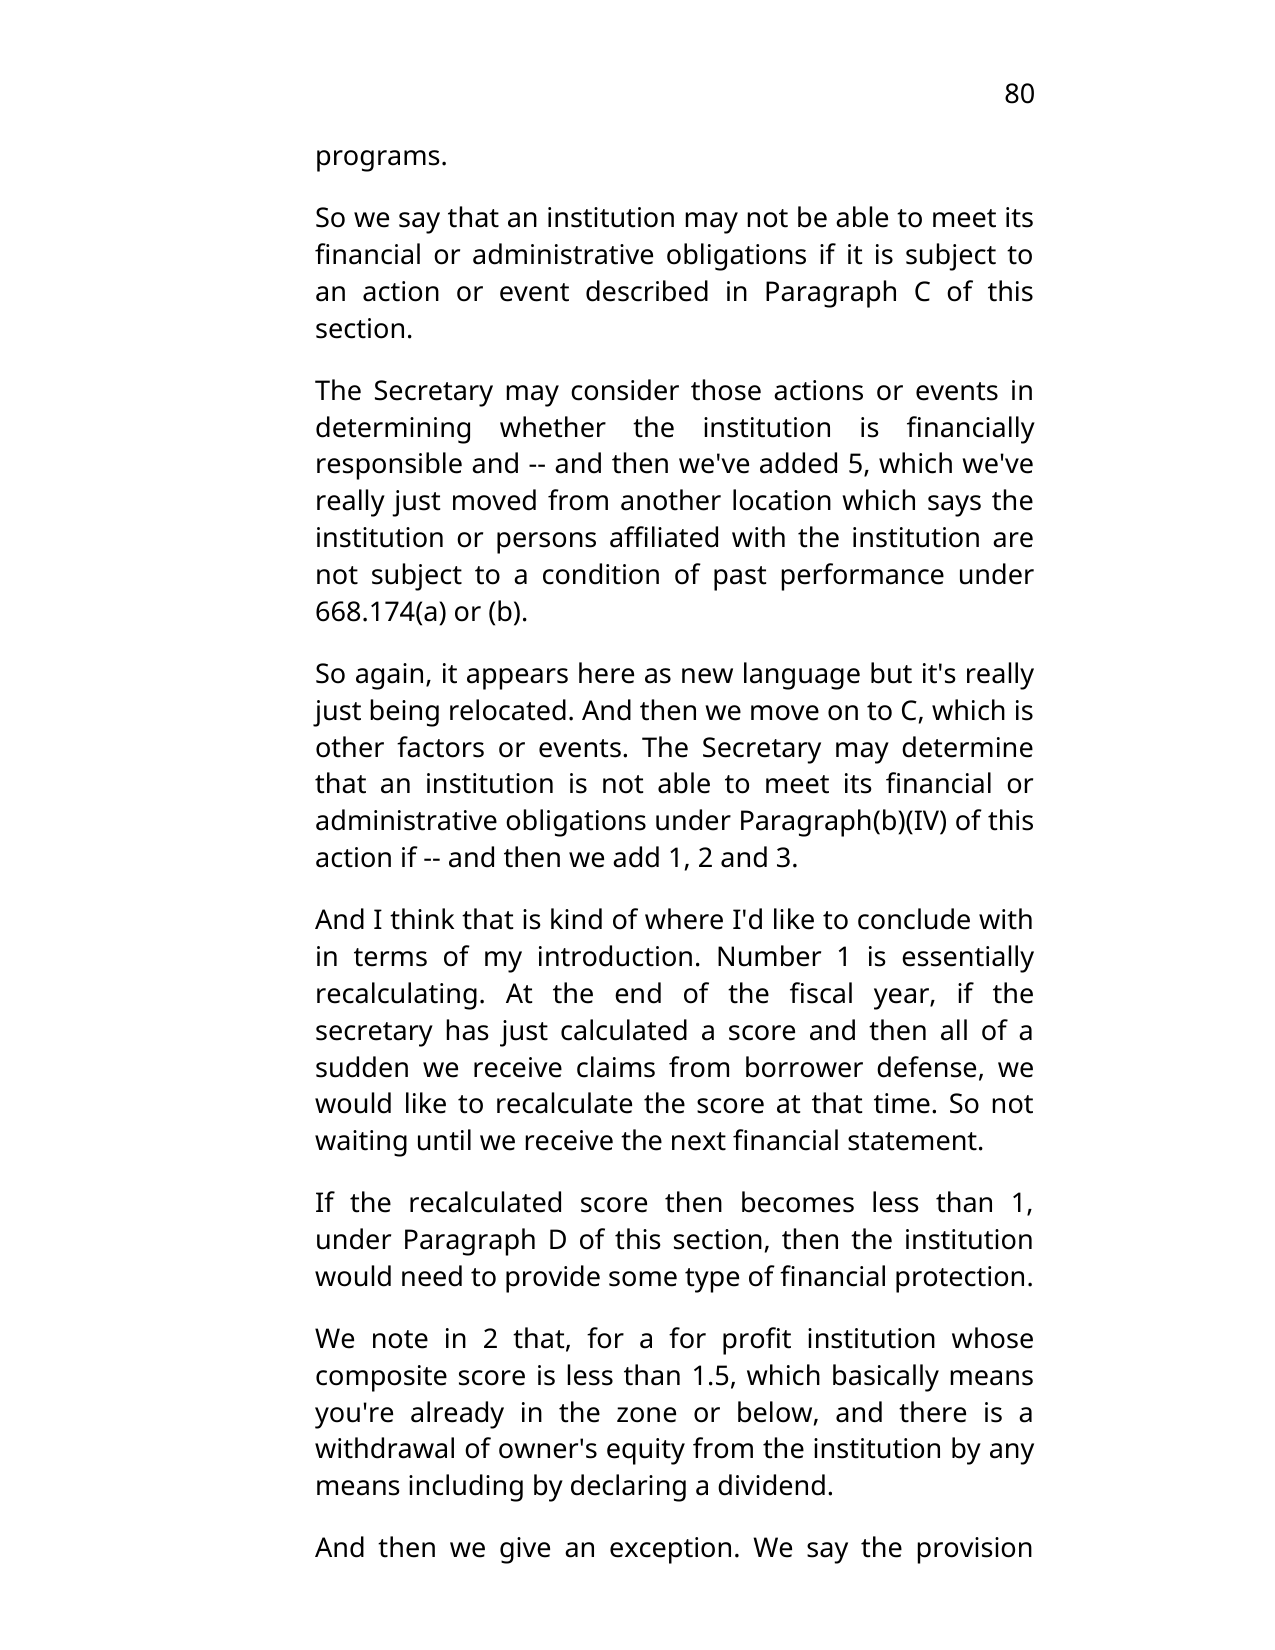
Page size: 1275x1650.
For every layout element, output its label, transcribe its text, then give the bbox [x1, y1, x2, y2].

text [315, 137, 1035, 174]
text We note in 2 that, for a for profit institution whose composite score is less than 1.5, which basically means you're already in the zone or below, and there is a withdrawal of owner's equity from the institution by any means including by declaring a dividend. [315, 1319, 1035, 1504]
text So we say that an institution may not be able to meet its financial or administrative obligations if it is subject to an action or event described in Paragraph C of this section. [315, 199, 1035, 346]
text And I think that is kind of where I'd like to conclude with in terms of my introduction. Number 1 is essentially recalculating. At the end of the fiscal year, if the secretary has just calculated a score and then all of a sudden we receive claims from borrower defense, we would like to recalculate the score at that time. So not waiting until we receive the next financial statement. [315, 901, 1035, 1159]
text So again, it appears here as new language but it's really just being relocated. And then we move on to C, which is other factors or events. The Secretary may determine that an institution is not able to meet its financial or administrative obligations under Paragraph(b)(IV) of this action if -- and then we add 1, 2 and 3. [315, 654, 1035, 876]
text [315, 1529, 1035, 1566]
text The Secretary may consider those actions or events in determining whether the institution is financially responsible and -- and then we've added 5, which we've really just moved from another location which says the institution or persons affiliated with the institution are not subject to a condition of past performance under 668.174(a) or (b). [315, 371, 1035, 629]
text If the recalculated score then becomes less than 1, under Paragraph D of this section, then the institution would need to provide some type of financial protection. [315, 1184, 1035, 1294]
